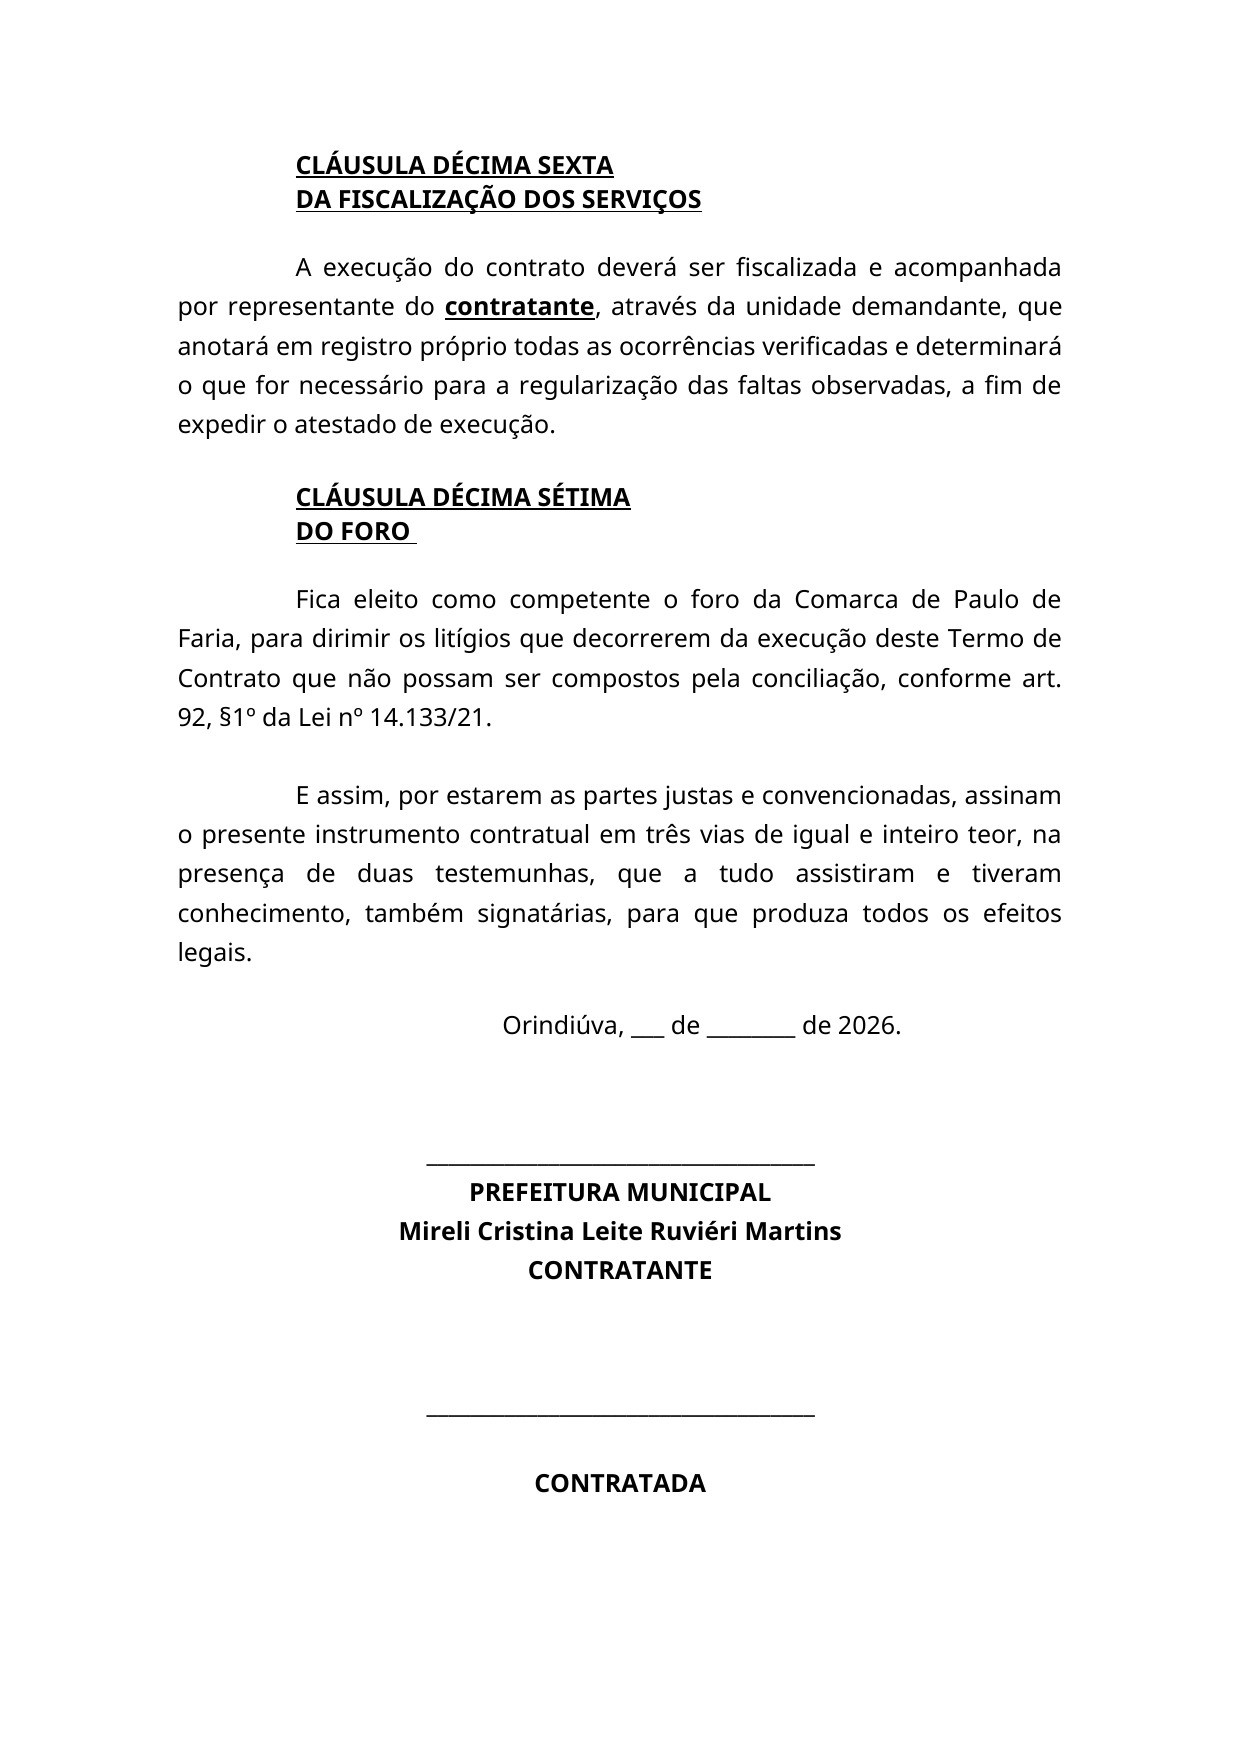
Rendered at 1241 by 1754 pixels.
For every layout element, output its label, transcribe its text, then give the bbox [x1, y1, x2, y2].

text ___________________________________ [177, 1387, 1064, 1421]
text Fica eleito como competente o foro da Comarca de Paulo de Faria, para dirimir os litígios que decorrerem da execução deste Termo de Contrato que não possam ser compostos pela conciliação, conforme art. 92, §1º da Lei nº 14.133/21. [177, 582, 1063, 733]
text Orindiúva, ___ de ________ de 2026. [266, 1008, 1038, 1042]
text CLÁUSULA DÉCIMA SÉTIMA [177, 480, 1063, 514]
text PREFEITURA MUNICIPAL [177, 1174, 1063, 1208]
text A execução do contrato deverá ser fiscalizada e acompanhada por representante do contratante, através da unidade demandante, que anotará em registro próprio todas as ocorrências verificadas e determinará o que for necessário para a regularização das faltas observadas, a fim de expedir o atestado de execução. [177, 250, 1063, 441]
text DO FORO [177, 514, 1063, 548]
text CONTRATADA [177, 1465, 1063, 1499]
text CONTRATANTE [177, 1253, 1063, 1287]
text DA FISCALIZAÇÃO DOS SERVIÇOS [177, 182, 1063, 216]
text ___________________________________ [177, 1135, 1064, 1169]
text E assim, por estarem as partes justas e convencionadas, assinam o presente instrumento contratual em três vias de igual e inteiro teor, na presença de duas testemunhas, que a tudo assistiram e tiveram conhecimento, também signatárias, para que produza todos os efeitos legais. [177, 778, 1063, 968]
text CLÁUSULA DÉCIMA SEXTA [177, 148, 1063, 182]
text Mireli Cristina Leite Ruviéri Martins [177, 1214, 1063, 1248]
